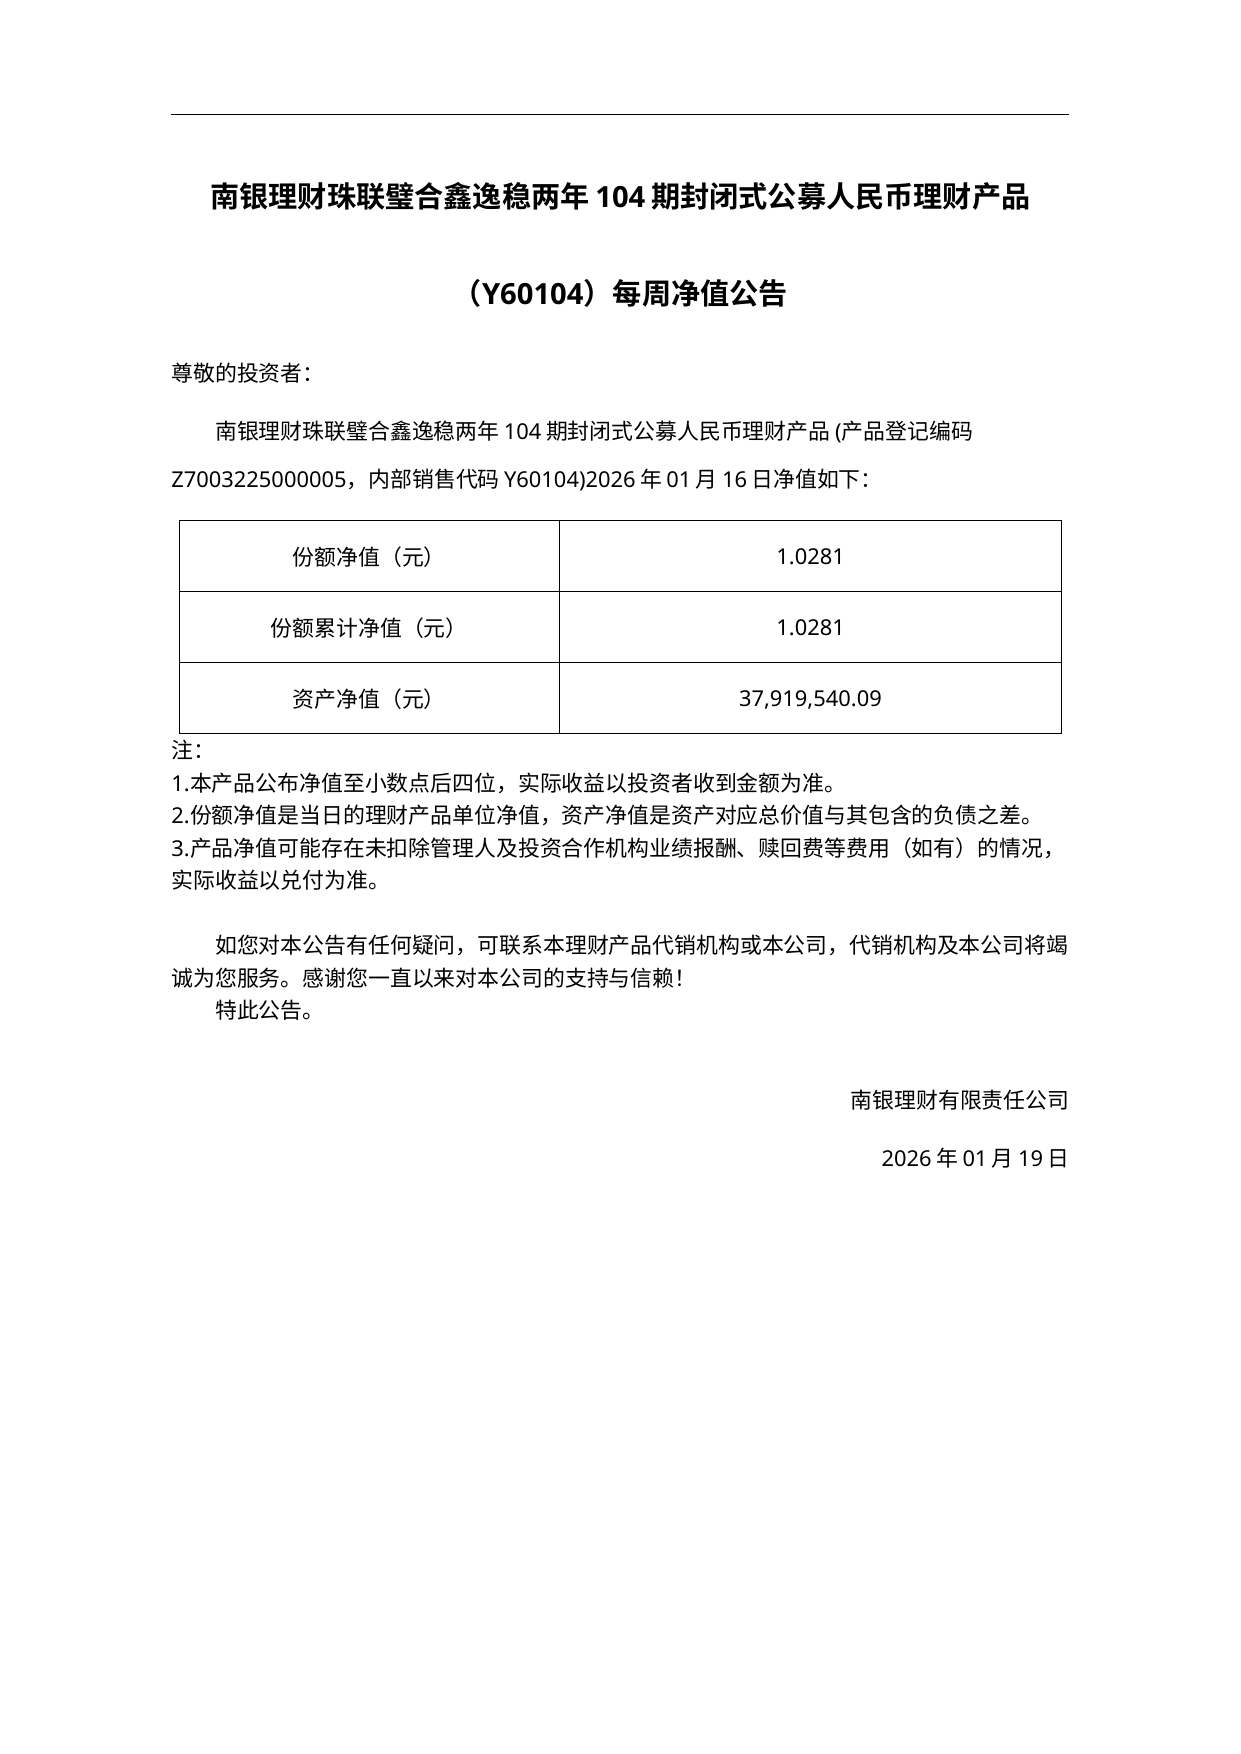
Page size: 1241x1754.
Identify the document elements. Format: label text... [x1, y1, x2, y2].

text 如您对本公告有任何疑问，可联系本理财产品代销机构或本公司，代销机构及本公司将竭诚为您服务。感谢您一直以来对本公司的支持与信赖！ [171, 928, 1069, 993]
text 注： [171, 733, 1069, 765]
text 尊敬的投资者： [171, 355, 1069, 388]
text 南银理财有限责任公司 [171, 1082, 1069, 1115]
text 特此公告。 [171, 993, 1069, 1025]
text 2.份额净值是当日的理财产品单位净值，资产净值是资产对应总价值与其包含的负债之差。 [171, 798, 1069, 830]
text 1.本产品公布净值至小数点后四位，实际收益以投资者收到金额为准。 [171, 765, 1069, 798]
table_cell 资产净值（元） [180, 663, 559, 733]
table_cell 37,919,540.09 [560, 663, 1061, 733]
table_header 1.0281 [560, 521, 1061, 591]
table_header 份额净值（元） [180, 521, 559, 591]
text 3.产品净值可能存在未扣除管理人及投资合作机构业绩报酬、赎回费等费用（如有）的情况，实际收益以兑付为准。 [171, 830, 1069, 895]
table_cell 份额累计净值（元） [180, 592, 559, 662]
text 南银理财珠联璧合鑫逸稳两年104期封闭式公募人民币理财产品（Y60104）每周净值公告 [171, 162, 1069, 324]
text 2026年01月19日 [171, 1140, 1069, 1173]
text 南银理财珠联璧合鑫逸稳两年104期封闭式公募人民币理财产品 (产品登记编码Z7003225000005，内部销售代码Y60104)2026年01月16日净值如下： [171, 413, 1069, 494]
table_cell 1.0281 [560, 592, 1061, 662]
